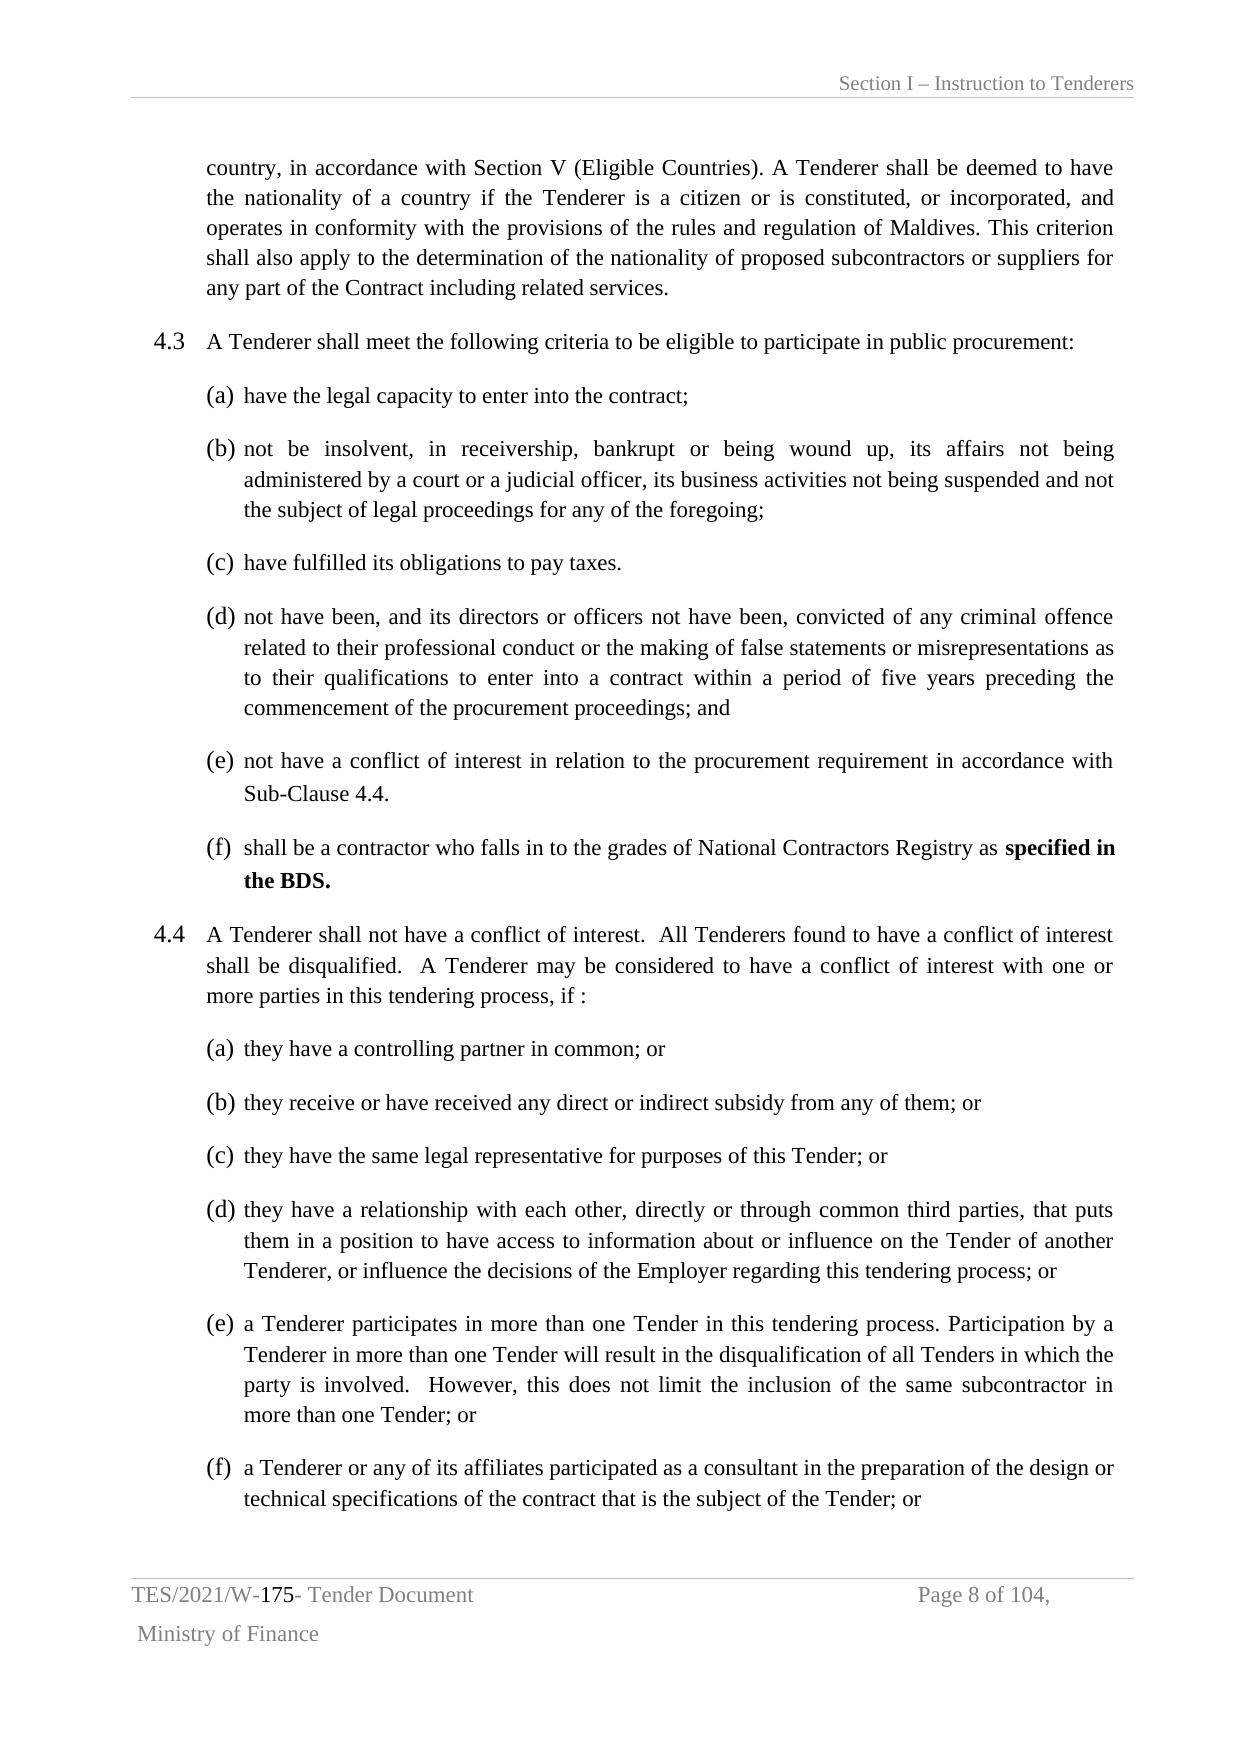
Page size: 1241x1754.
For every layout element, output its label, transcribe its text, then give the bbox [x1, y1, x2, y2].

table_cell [143, 154, 1127, 326]
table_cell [143, 919, 1127, 1536]
table_cell A Tenderer shall meet the following criteria to be eligible to participate in public procurement: have the legal capacity to enter into the contract; not be insolvent, in receivership, bankrupt or being wound up, its affairs not being administered by a court or a judicial officer, its business activities not being suspended and not the subject of legal proceedings for any of the foregoing; have fulfilled its obligations to pay taxes. not have been, and its directors or officers not have been, convicted of any criminal offence related to their professional conduct or the making of false statements or misrepresentations as to their qualifications to enter into a contract within a period of five years preceding the commencement of the procurement proceedings; and not have a conflict of interest in relation to the procurement requirement in accordance with Sub-Clause 4.4. shall be a contractor who falls in to the grades of National Contractors Registry as specified in the BDS. [143, 326, 1127, 919]
